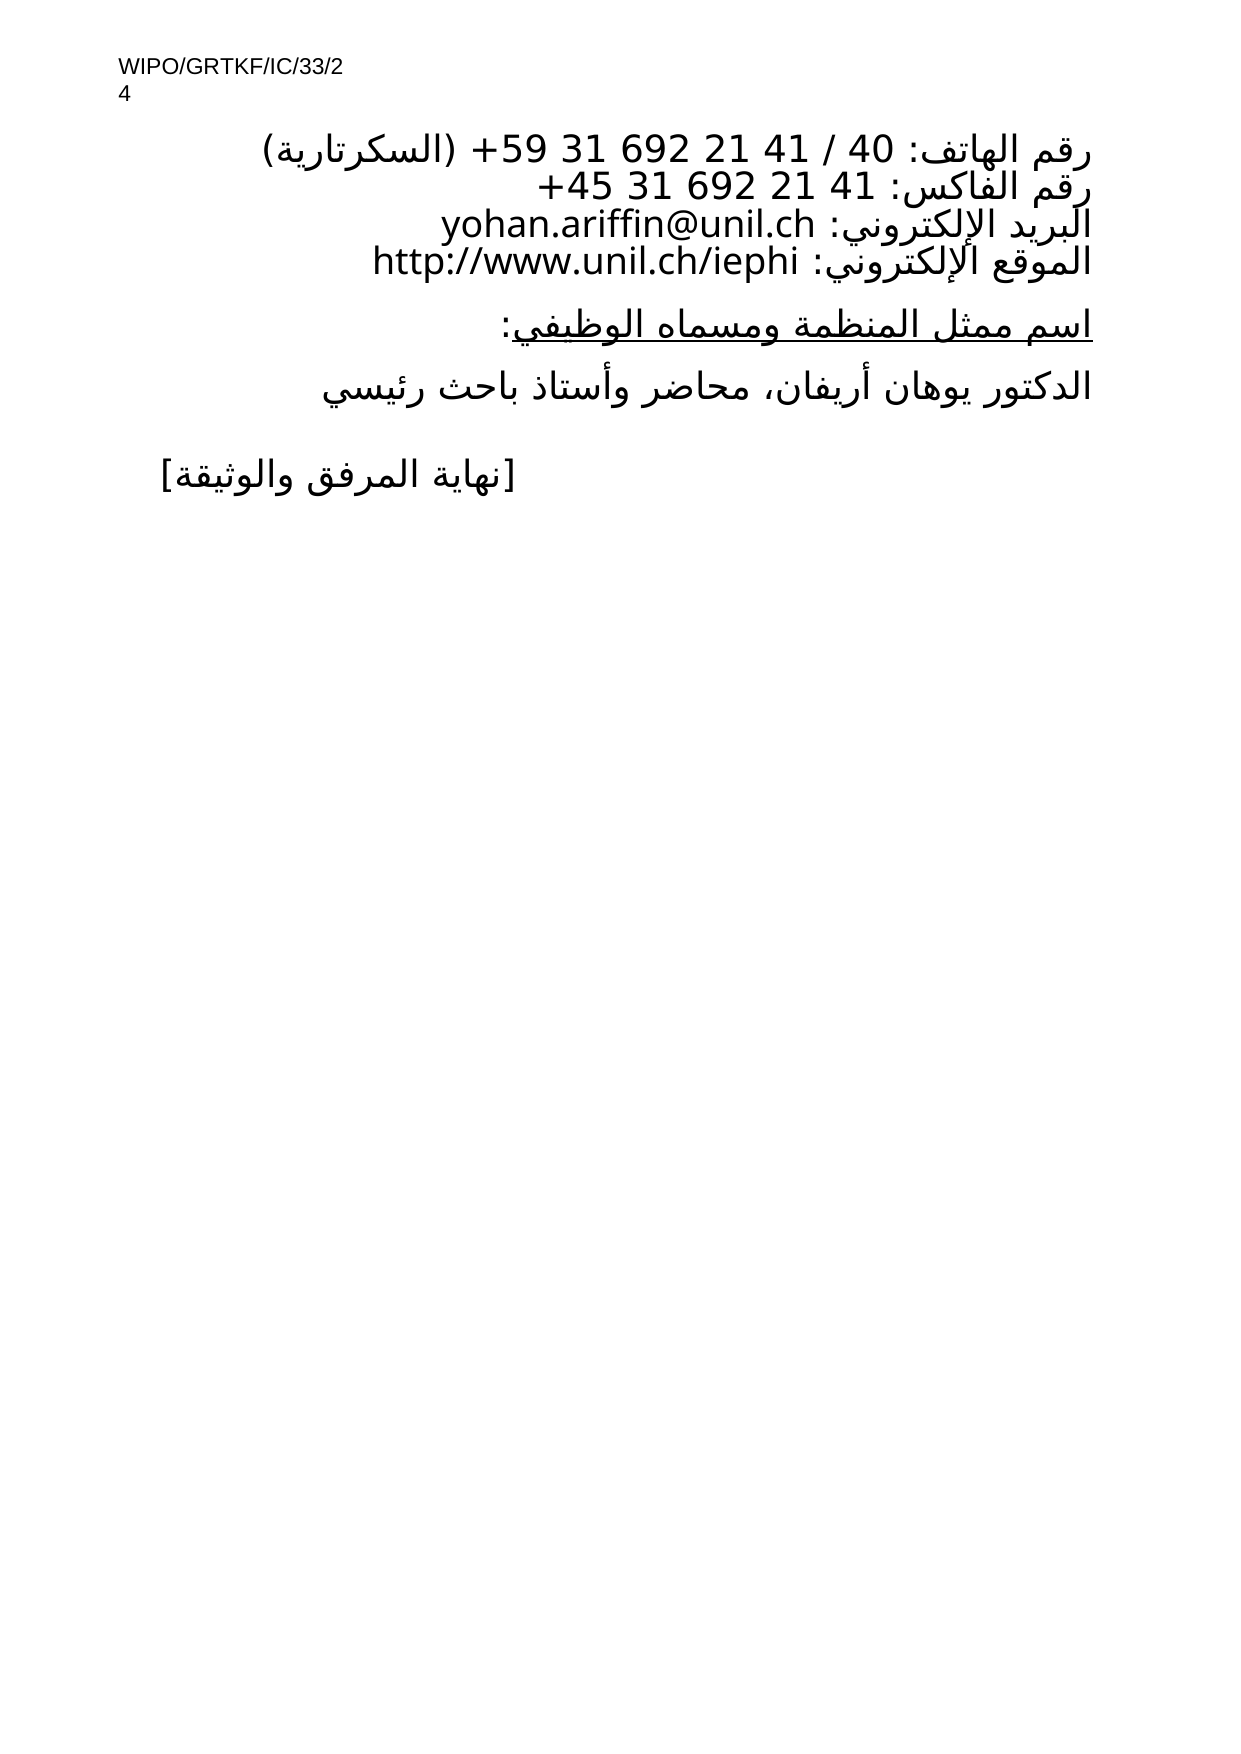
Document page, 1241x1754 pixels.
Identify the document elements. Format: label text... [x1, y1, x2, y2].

text الموقع الإلكتروني: http://www.unil.ch/iephi [118, 245, 941, 282]
text اسم ممثل المنظمة ومسماه الوظيفي: [118, 307, 1092, 345]
text رقم الهاتف: 40 / 59 31 692 21 41+ (السكرتارية) [118, 132, 1092, 170]
text [نهاية المرفق والوثيقة] [118, 457, 516, 495]
text الموقع الإلكتروني: http://www.unil.ch/iephi [891, 245, 1075, 282]
text رقم الفاكس: 45 31 692 21 41+ [118, 170, 1092, 207]
text الدكتور يوهان أريفان، محاضر وأستاذ باحث رئيسي [118, 370, 1092, 407]
text البريد الإلكتروني: yohan.ariffin@unil.ch [118, 207, 1075, 245]
